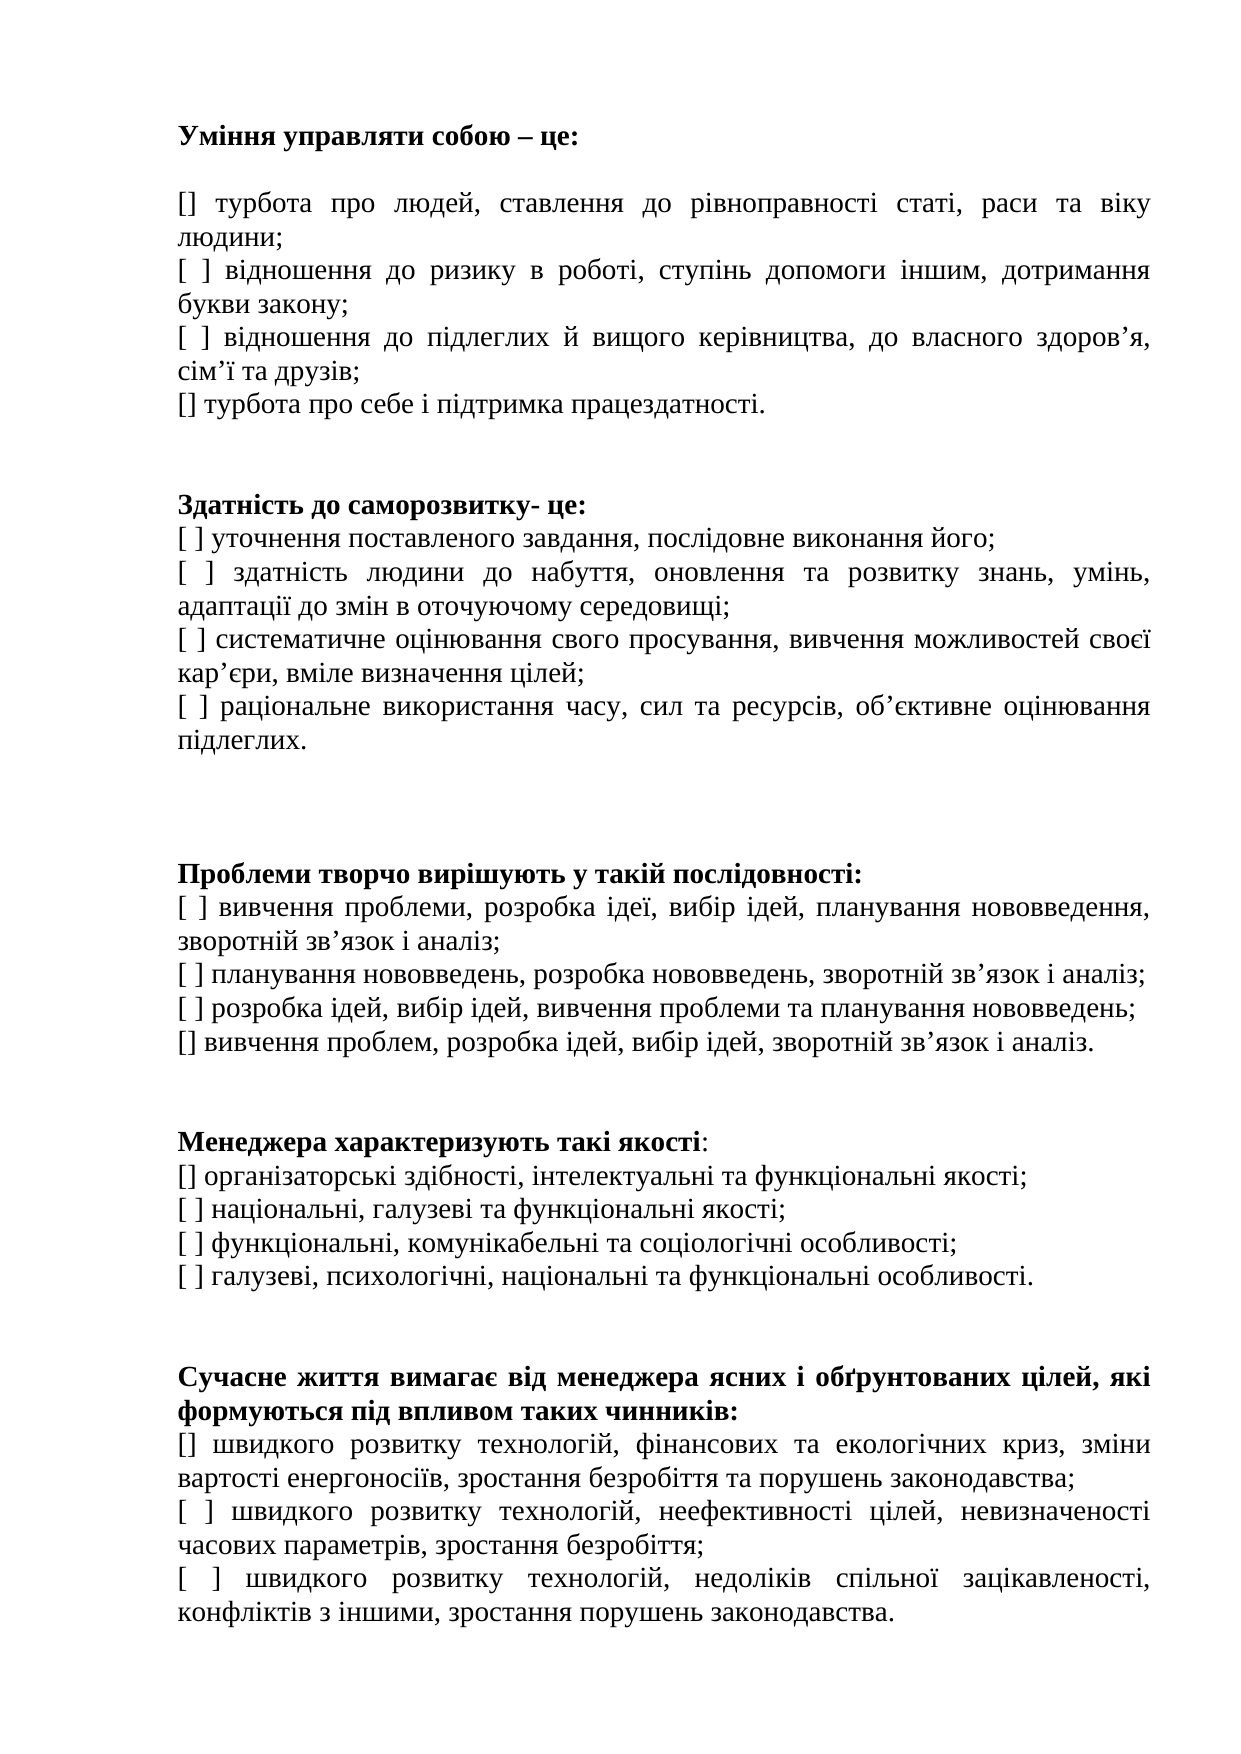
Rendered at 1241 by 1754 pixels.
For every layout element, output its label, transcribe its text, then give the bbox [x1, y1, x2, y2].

text Сучасне життя вимагає від менеджера ясних і обґрунтованих цілей, які формуються під впливом таких чинників: [177, 1359, 1152, 1426]
text [] організаторські здібності, інтелектуальні та функціональні якості; [177, 1158, 1152, 1191]
text [] турбота про себе і підтримка працездатності. [177, 386, 1152, 420]
text [ ] швидкого розвитку технологій, недоліків спільної зацікавленості, конфліктів з іншими, зростання порушень законодавства. [177, 1560, 1152, 1627]
text [ ] розробка ідей, вибір ідей, вивчення проблеми та планування нововведень; [177, 990, 1152, 1024]
text [ ] галузеві, психологічні, національні та функціональні особливості. [177, 1258, 1152, 1292]
text Проблеми творчо вирішують у такій послідовності: [177, 856, 1152, 889]
text [ ] відношення до підлеглих й вищого керівництва, до власного здоров’я, сім’ї та друзів; [177, 319, 1152, 386]
text [ ] функціональні, комунікабельні та соціологічні особливості; [177, 1225, 1152, 1258]
text [ ] планування нововведень, розробка нововведень, зворотній зв’язок і аналіз; [177, 957, 1152, 990]
text [ ] здатність людини до набуття, оновлення та розвитку знань, умінь, адаптації до змін в оточуючому середовищі; [177, 554, 1152, 621]
text [ ] швидкого розвитку технологій, неефективності цілей, невизначеності часових параметрів, зростання безробіття; [177, 1493, 1152, 1560]
text [] швидкого розвитку технологій, фінансових та екологічних криз, зміни вартості енергоносіїв, зростання безробіття та порушень законодавства; [177, 1426, 1152, 1493]
text [ ] систематичне оцінювання свого просування, вивчення можливостей своєї кар’єри, вміле визначення цілей; [177, 621, 1152, 688]
text [] турбота про людей, ставлення до рівноправності статі, раси та віку людини; [177, 185, 1152, 252]
text [ ] відношення до ризику в роботі, ступінь допомоги іншим, дотримання букви закону; [177, 252, 1152, 319]
text Уміння управляти собою – це: [177, 118, 1152, 152]
text [ ] раціональне використання часу, сил та ресурсів, об’єктивне оцінювання підлеглих. [177, 688, 1152, 755]
text Здатність до саморозвитку- це: [177, 487, 1152, 521]
text [ ] національні, галузеві та функціональні якості; [177, 1191, 1152, 1225]
text [ ] вивчення проблеми, розробка ідеї, вибір ідей, планування нововведення, зворотній зв’язок і аналіз; [177, 889, 1152, 957]
text [ ] уточнення поставленого завдання, послідовне виконання його; [177, 521, 1152, 554]
text [] вивчення проблем, розробка ідей, вибір ідей, зворотній зв’язок і аналіз. [177, 1024, 1152, 1057]
text Менеджера характеризують такі якості: [177, 1124, 1152, 1158]
